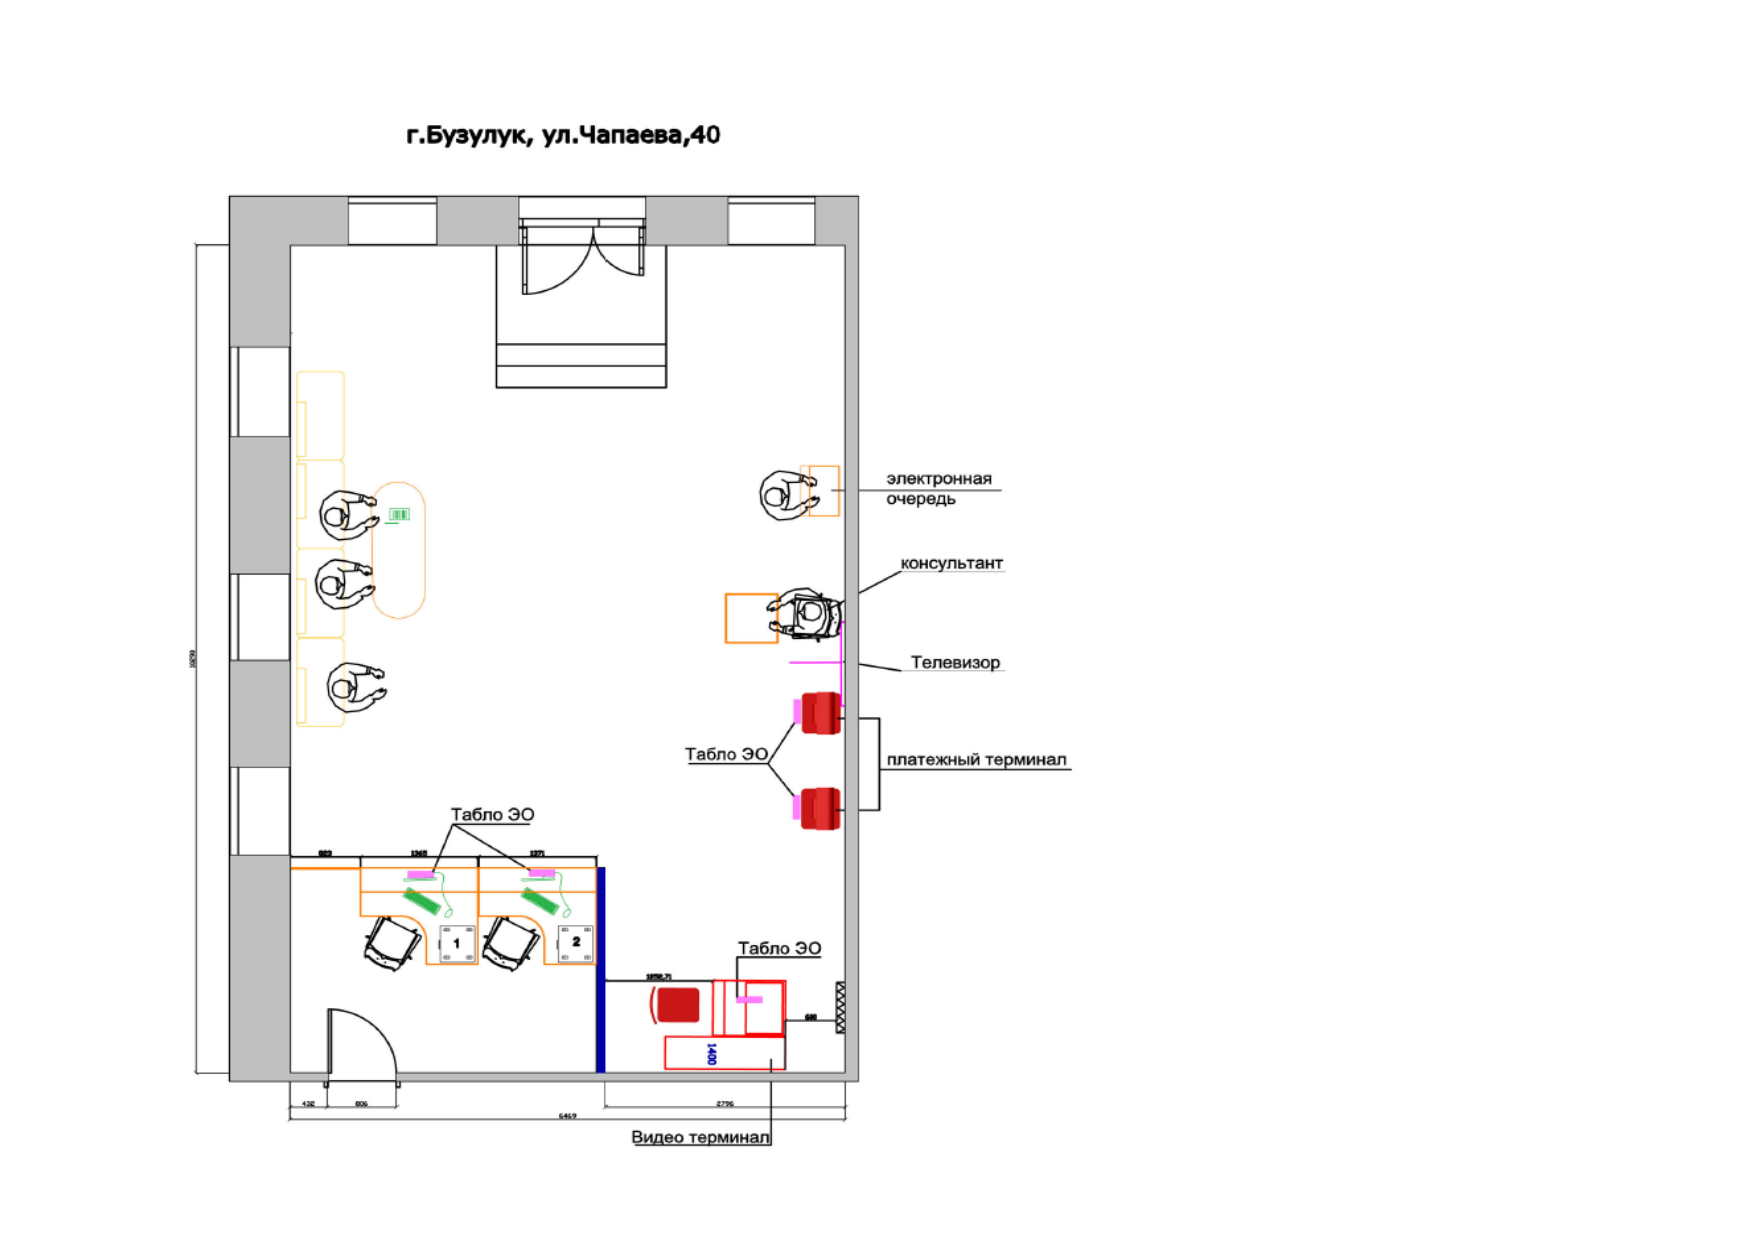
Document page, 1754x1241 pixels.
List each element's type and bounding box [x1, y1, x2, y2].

picture [118, 103, 1076, 1152]
